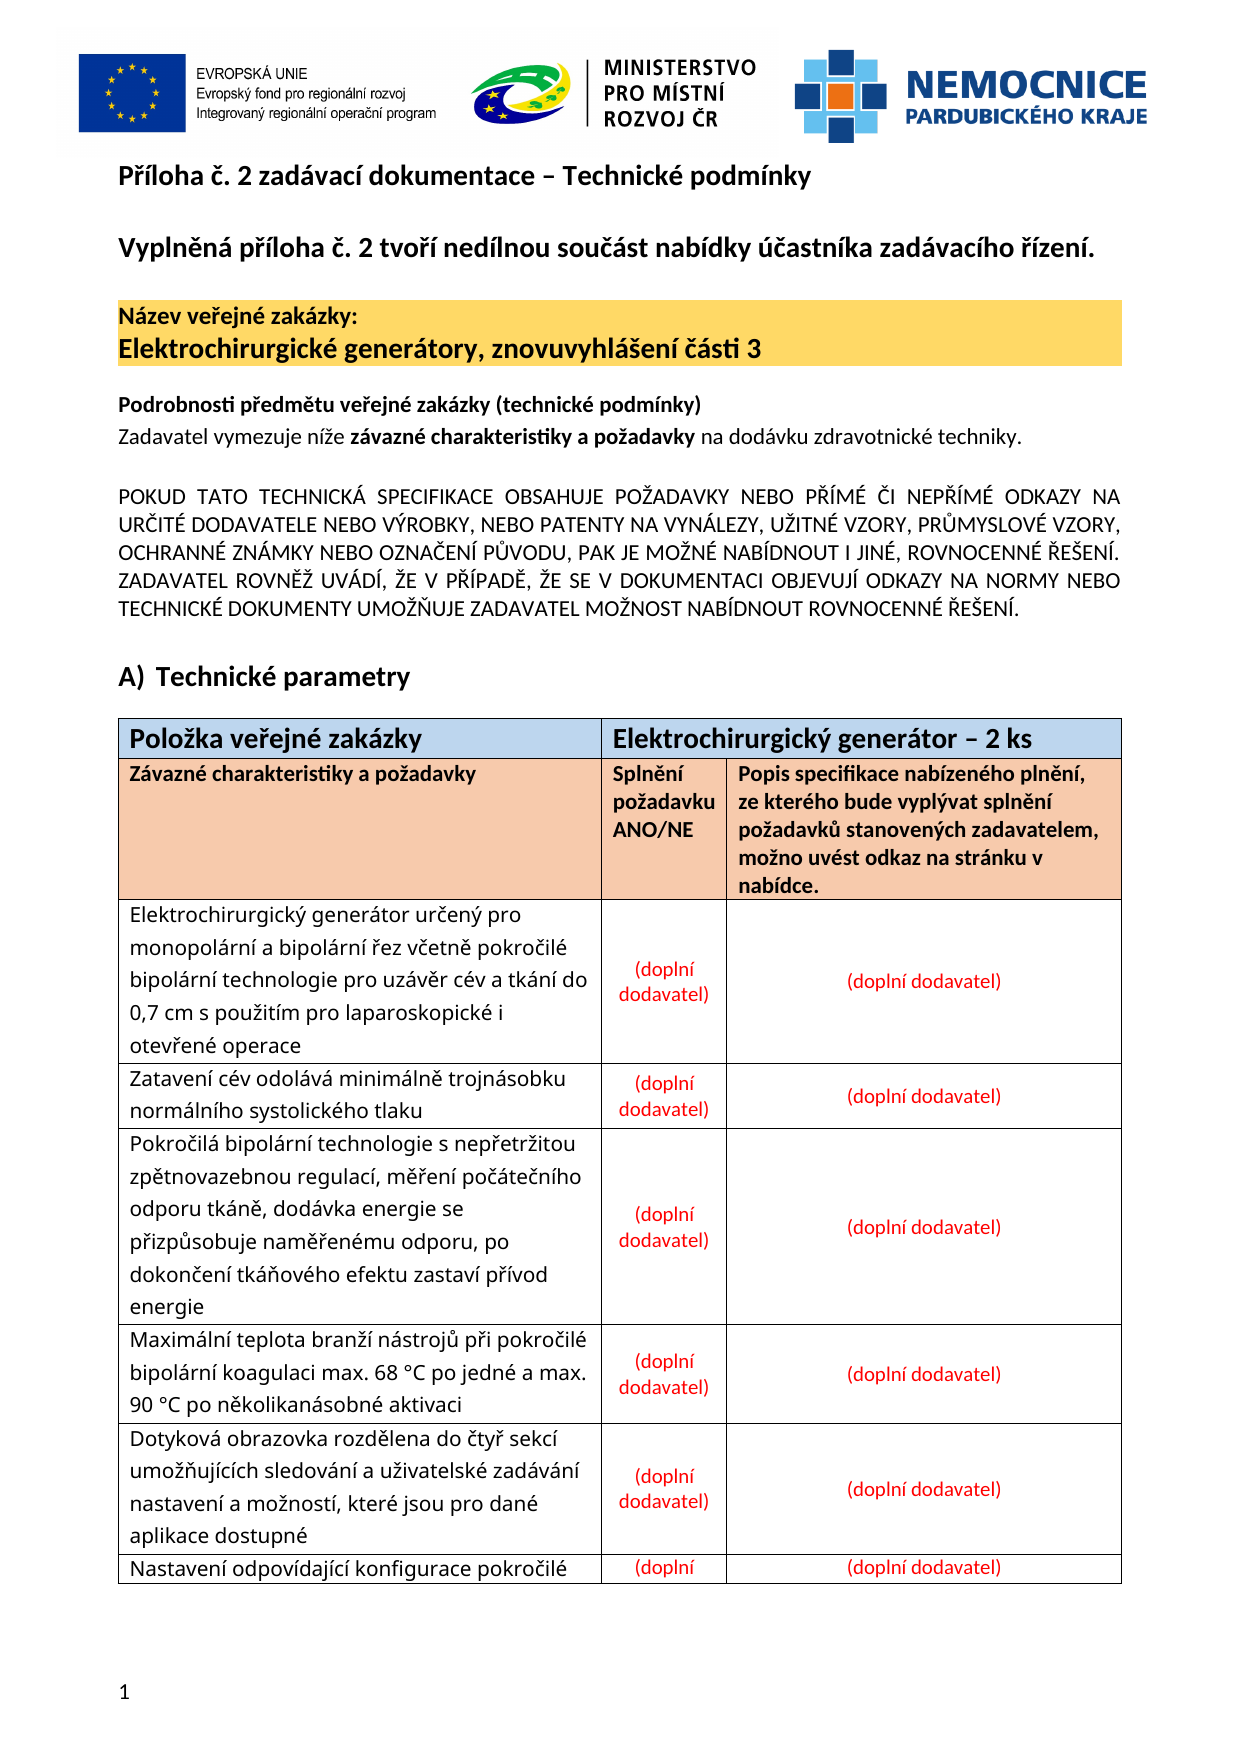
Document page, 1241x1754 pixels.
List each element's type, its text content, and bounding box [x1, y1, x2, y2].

table_cell (doplní dodavatel) [727, 900, 1121, 1063]
table_cell (doplní dodavatel) [602, 900, 726, 1063]
table_header Položka veřejné zakázky [119, 719, 601, 758]
table_header Elektrochirurgický generátor – 2 ks [602, 719, 1121, 758]
table_cell (doplní dodavatel) [602, 1325, 726, 1423]
text Vyplněná příloha č. 2 tvoří nedílnou součást nabídky účastníka zadávacího řízení. [118, 229, 1122, 264]
table_cell Splnění požadavku ANO/NE [602, 759, 726, 899]
table_cell (doplní dodavatel) [727, 1424, 1121, 1553]
table_cell Nastavení odpovídající konfigurace pokročilé bipolární technologie na základě automatické detekce nástrojů [119, 1555, 601, 1583]
text Podrobnosti předmětu veřejné zakázky (technické podmínky) [118, 390, 1122, 418]
table_cell Pokročilá bipolární technologie s nepřetržitou zpětnovazebnou regulací, měření počátečního odporu tkáně, dodávka energie se přizpůsobuje naměřenému odporu, po dokončení tkáňového efektu zastaví přívod energie [119, 1129, 601, 1324]
picture [793, 48, 1147, 144]
text Příloha č. 2 zadávací dokumentace – Technické podmínky [118, 148, 1122, 193]
table_cell Elektrochirurgický generátor určený pro monopolární a bipolární řez včetně pokročilé bipolární technologie pro uzávěr cév a tkání do 0,7 cm s použitím pro laparoskopické i otevřené operace [119, 900, 601, 1063]
text POKUD TATO TECHNICKÁ SPECIFIKACE OBSAHUJE POŽADAVKY NEBO PŘÍMÉ ČI NEPŘÍMÉ ODKAZY NA URČITÉ DODAVATELE NEBO VÝROBKY, NEBO PATENTY NA VYNÁLEZY, UŽITNÉ VZORY, PRŮMYSLOVÉ VZORY, OCHRANNÉ ZNÁMKY NEBO OZNAČENÍ PŮVODU, PAK JE MOŽNÉ NABÍDNOUT I JINÉ, ROVNOCENNÉ ŘEŠENÍ. ZADAVATEL ROVNĚŽ UVÁDÍ, ŽE V PŘÍPADĚ, ŽE SE V DOKUMENTACI OBJEVUJÍ ODKAZY NA NORMY NEBO TECHNICKÉ DOKUMENTY UMOŽŇUJE ZADAVATEL MOŽNOST NABÍDNOUT ROVNOCENNÉ ŘEŠENÍ. [118, 482, 1122, 623]
table_cell Dotyková obrazovka rozdělena do čtyř sekcí umožňujících sledování a uživatelské zadávání nastavení a možností, které jsou pro dané aplikace dostupné [119, 1424, 601, 1553]
table_cell Zatavení cév odolává minimálně trojnásobku normálního systolického tlaku [119, 1064, 601, 1128]
picture [56, 27, 779, 158]
table_cell (doplní dodavatel) [727, 1325, 1121, 1423]
table_cell Popis specifikace nabízeného plnění, ze kterého bude vyplývat splnění požadavků stanovených zadavatelem, možno uvést odkaz na stránku v nabídce. [727, 759, 1121, 899]
table_cell (doplní dodavatel) [727, 1555, 1121, 1583]
text Název veřejné zakázky: [118, 300, 1122, 331]
table_cell (doplní dodavatel) [602, 1424, 726, 1553]
subtitle Technické parametry [118, 658, 1122, 694]
table_cell (doplní dodavatel) [602, 1064, 726, 1128]
table_cell (doplní dodavatel) [727, 1064, 1121, 1128]
table_cell (doplní dodavatel) [602, 1555, 726, 1583]
table_cell Maximální teplota branží nástrojů při pokročilé bipolární koagulaci max. 68 °C po jedné a max. 90 °C po několikanásobné aktivaci [119, 1325, 601, 1423]
table_cell Závazné charakteristiky a požadavky [119, 759, 601, 899]
table_cell (doplní dodavatel) [727, 1129, 1121, 1324]
table_cell (doplní dodavatel) [602, 1129, 726, 1324]
text Zadavatel vymezuje níže závazné charakteristiky a požadavky na dodávku zdravotnické techniky. [118, 422, 1122, 450]
subtitle Elektrochirurgické generátory, znovuvyhlášení části 3 [118, 331, 1122, 366]
